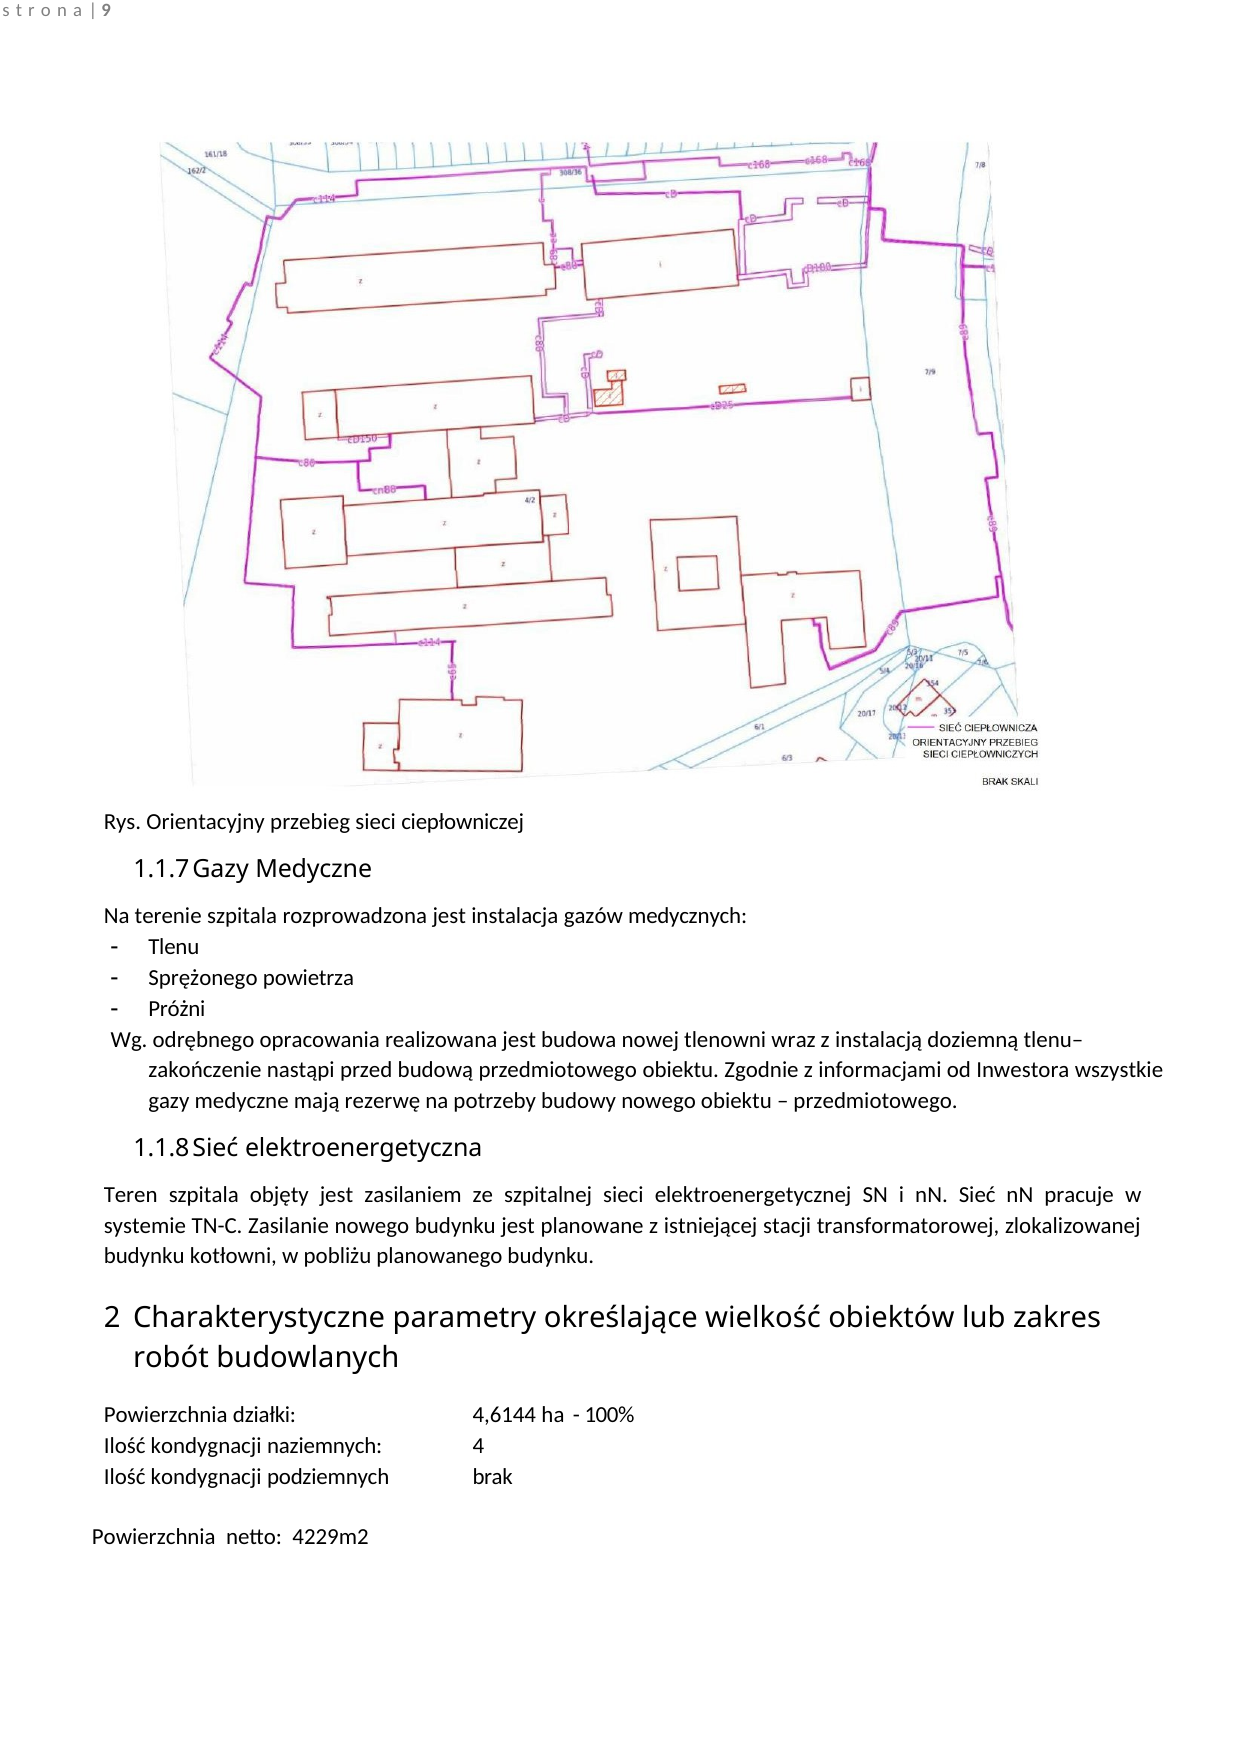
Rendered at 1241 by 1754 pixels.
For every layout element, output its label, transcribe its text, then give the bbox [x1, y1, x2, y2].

list Tlenu [110, 932, 1178, 960]
text Ilość kondygnacji naziemnych: 4 [103, 1431, 1178, 1459]
list Sieć elektroenergetyczna [133, 1129, 1178, 1163]
text Rys. Orientacyjny przebieg sieci ciepłowniczej [103, 807, 1178, 835]
text Teren szpitala objęty jest zasilaniem ze szpitalnej sieci elektroenergetycznej SN i nN. Sieć nN pracuje w systemie TN-C. Zasilanie nowego budynku jest planowane z istniejącej stacji transformatorowej, zlokalizowanej budynku kotłowni, w pobliżu planowanego budynku. [103, 1180, 1142, 1270]
subtitle Charakterystyczne parametry określające wielkość obiektów lub zakres robót budowlanych [103, 1296, 1178, 1376]
list Próżni [110, 994, 1178, 1022]
text Na terenie szpitala rozprowadzona jest instalacja gazów medycznych: [103, 901, 1178, 929]
text Powierzchnia netto: 4229m2 [92, 1524, 1178, 1550]
picture [157, 135, 1041, 791]
list Sprężonego powietrza [110, 963, 1178, 991]
list Gazy Medyczne [133, 851, 1178, 885]
text Powierzchnia działki: 4,6144 ha - 100% [103, 1400, 1178, 1428]
text Wg. odrębnego opracowania realizowana jest budowa nowej tlenowni wraz z instalacją doziemną tlenu– zakończenie nastąpi przed budową przedmiotowego obiektu. Zgodnie z informacjami od Inwestora wszystkie gazy medyczne mają rezerwę na potrzeby budowy nowego obiektu – przedmiotowego. [110, 1025, 1178, 1114]
text Ilość kondygnacji podziemnych brak [103, 1462, 1178, 1490]
